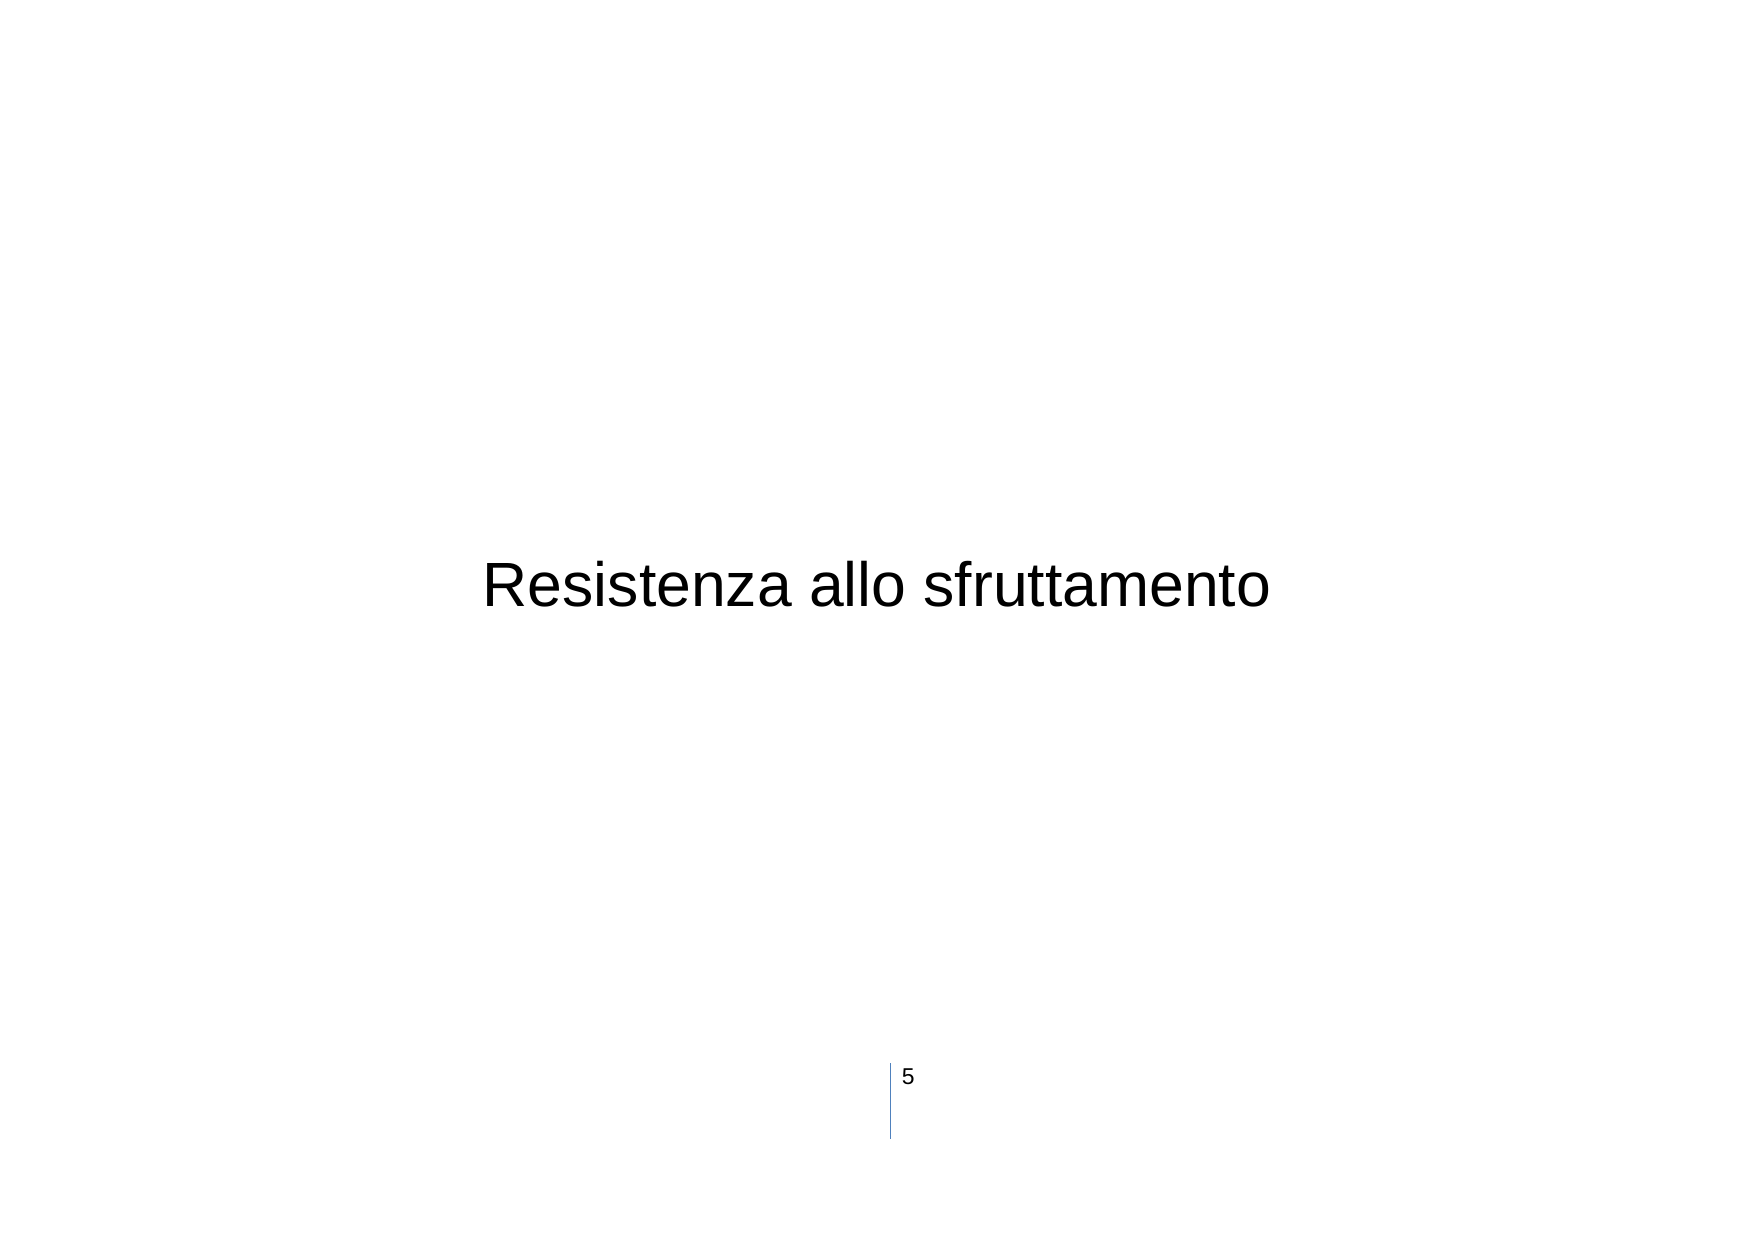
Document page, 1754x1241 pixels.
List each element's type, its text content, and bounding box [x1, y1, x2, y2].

text Resistenza allo sfruttamento [150, 548, 1604, 620]
